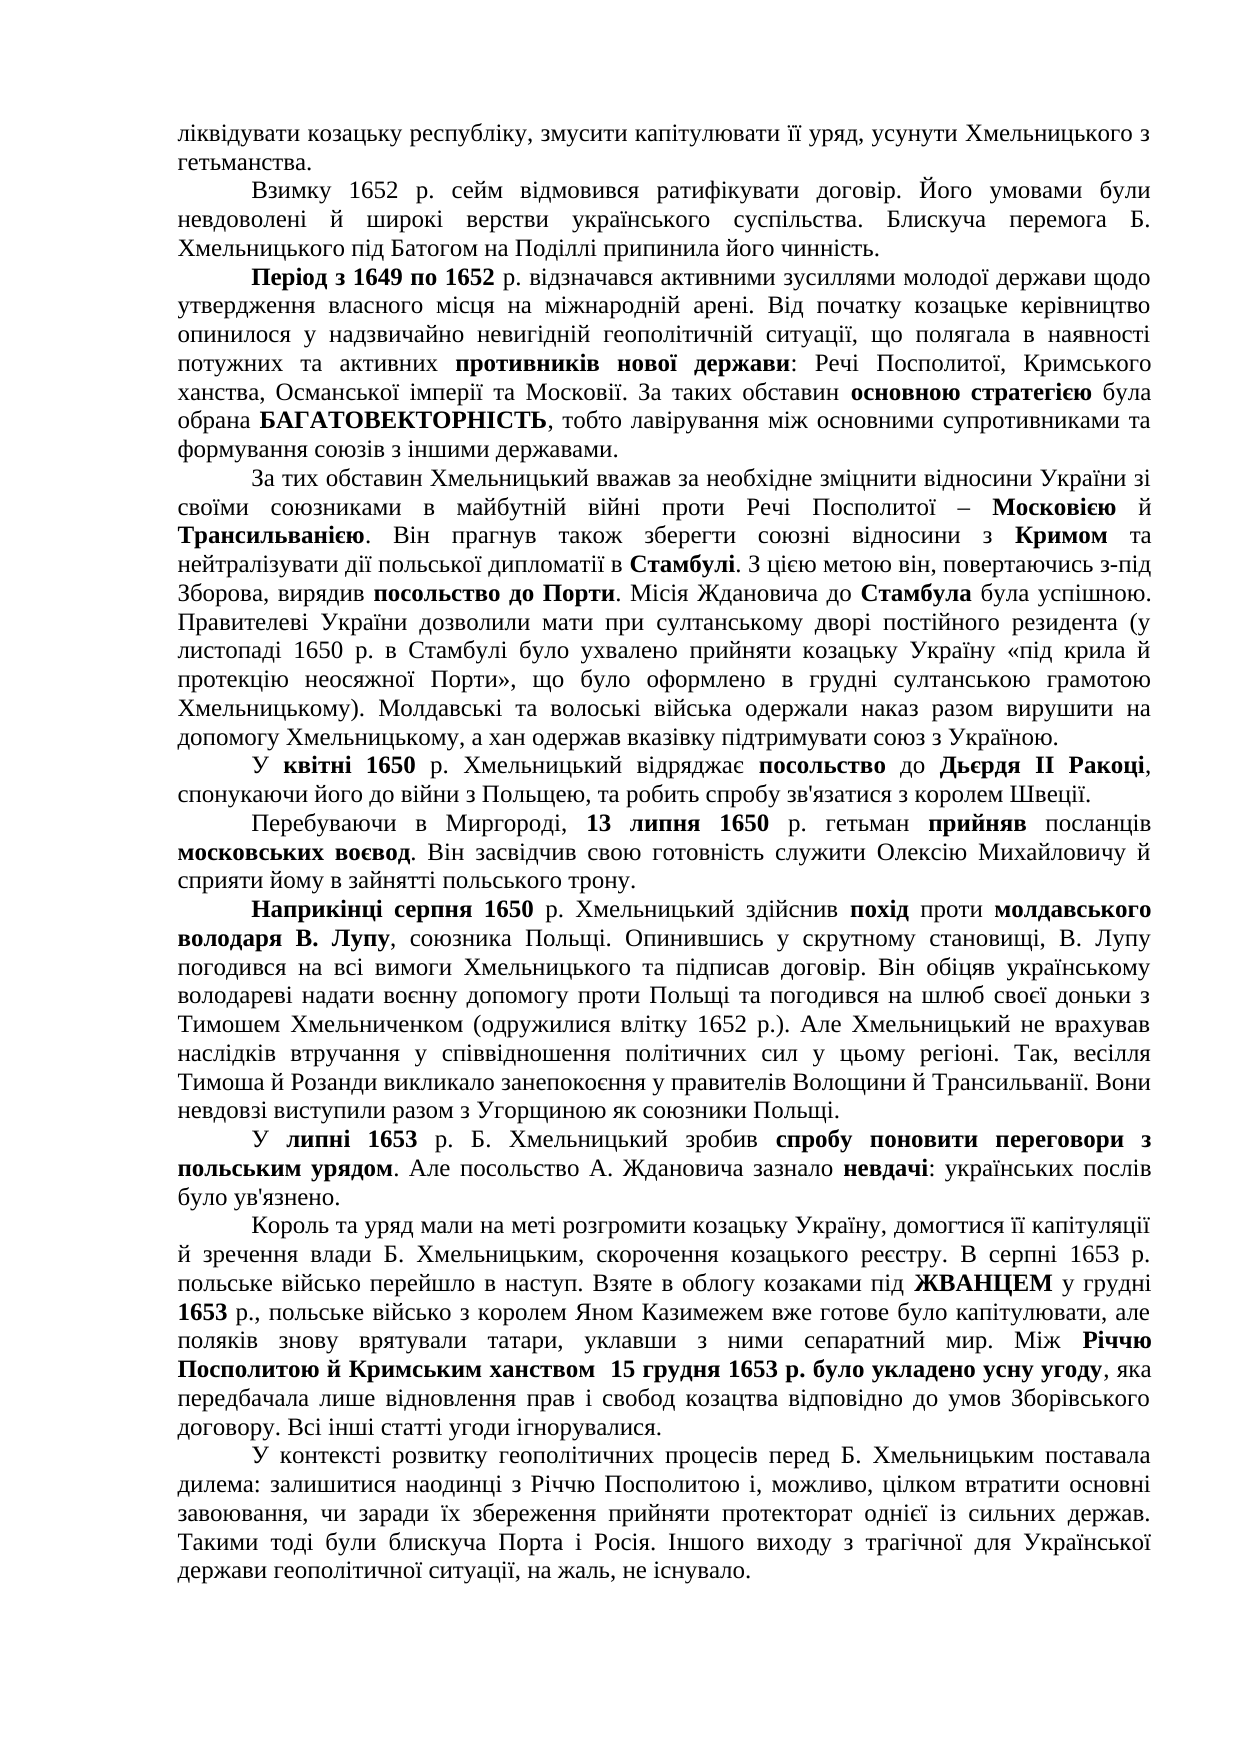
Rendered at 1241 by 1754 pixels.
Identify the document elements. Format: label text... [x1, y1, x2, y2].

text Період з 1649 по 1652 р. відзначався активними зусиллями молодої держави щодо утвердження власного місця на міжнародній арені. Від початку козацьке керівництво опинилося у надзвичайно невигідній геополітичній ситуації, що полягала в наявності потужних та активних противників нової держави: Речі Посполитої, Кримського ханства, Османської імперії та Московії. За таких обставин основною стратегією була обрана БАГАТОВЕКТОРНІСТЬ, тобто лавірування між основними супротивниками та формування союзів з іншими державами. [177, 262, 1152, 463]
text У контекстi розвитку геополiтичних процесiв перед Б. Хмельницьким поставала дилема: залишитися наодинцi з Рiччю Посполитою i, можливо, цілком втратити основнi завоювання, чи заради їх збереження прийняти протекторат однiєї із сильних держав. Такими тоді були блискуча Порта i Росія. Іншого виходу з трагічної для Української держави геополітичної ситуації, на жаль, не існувало. [177, 1441, 1152, 1584]
text У квітні 1650 p. Хмельницький відряджає посольство до Дьєрдя II Ракоці, спонукаючи його до війни з Польщею, та робить спробу зв'язатися з королем Швеції. [177, 751, 1152, 808]
text За тих обставин Хмельницький вважав за необхідне зміцнити відносини України зі своїми союзниками в майбутній війні проти Речі Посполитої – Московією й Трансильванією. Він прагнув також зберегти союзні відносини з Кримом та нейтралізувати дії польської дипломатії в Стамбулі. З цією метою він, повертаючись з-під Зборова, вирядив посольство до Порти. Місія Ждановича до Стамбула була успішною. Правителеві України дозволили мати при султанському дворі постійного резидента (у листопаді 1650 р. в Стамбулі було ухвалено прийняти козацьку Україну «під крила й протекцію неосяжної Порти», що було оформлено в грудні султанською грамотою Хмельницькому). Молдавські та волоські війська одержали наказ разом вирушити на допомогу Хмельницькому, а хан одержав вказівку підтримувати союз з Україною. [177, 463, 1152, 751]
text Взимку 1652 р. сейм відмовився ратифікувати договір. Його умовами були невдоволені й широкі верстви українського суспільства. Блискуча перемога Б. Хмельницького під Батогом на Поділлі припинила його чинність. [177, 176, 1152, 262]
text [177, 118, 1152, 176]
text Перебуваючи в Миргороді, 13 липня 1650 р. гетьман прийняв посланців московських воєвод. Він засвідчив свою готовність служити Олексію Михайловичу й сприяти йому в зайнятті польського трону. [177, 808, 1152, 894]
text Наприкінці серпня 1650 р. Хмельницький здійснив похід проти молдавського володаря В. Лупу, союзника Польщі. Опинившись у скрутному становищі, В. Лупу погодився на всі вимоги Хмельницького та підписав договір. Він обіцяв українському володареві надати воєнну допомогу проти Польщі та погодився на шлюб своєї доньки з Тимошем Хмельниченком (одружилися влітку 1652 р.). Але Хмельницький не врахував наслідків втручання у співвідношення політичних сил у цьому регіоні. Так, весілля Тимоша й Розанди викликало занепокоєння у правителів Волощини й Трансильванії. Вони невдовзі виступили разом з Угорщиною як союзники Польщі. [177, 894, 1152, 1124]
text Король та уряд мали на меті розгромити козацьку Україну, домогтися її капітуляції й зречення влади Б. Хмельницьким, скорочення козацького реєстру. В серпні 1653 р. польське військо перейшло в наступ. Взяте в облогу козаками під ЖВАНЦЕМ у грудні 1653 р., польське військо з королем Яном Казимежем вже готове було капітулювати, але поляків знову врятували татари, уклавши з ними сепаратний мир. Між Річчю Посполитою й Кримським ханством 15 грудня 1653 р. було укладено усну угоду, яка передбачала лише відновлення прав і свобод козацтва відповідно до умов Зборівського договору. Всі інші статті угоди ігнорувалися. [177, 1211, 1152, 1441]
text У липні 1653 р. Б. Хмельницький зробив спробу поновити переговори з польським урядом. Але посольство А. Ждановича зазнало невдачі: українських послів було ув'язнено. [177, 1124, 1152, 1211]
